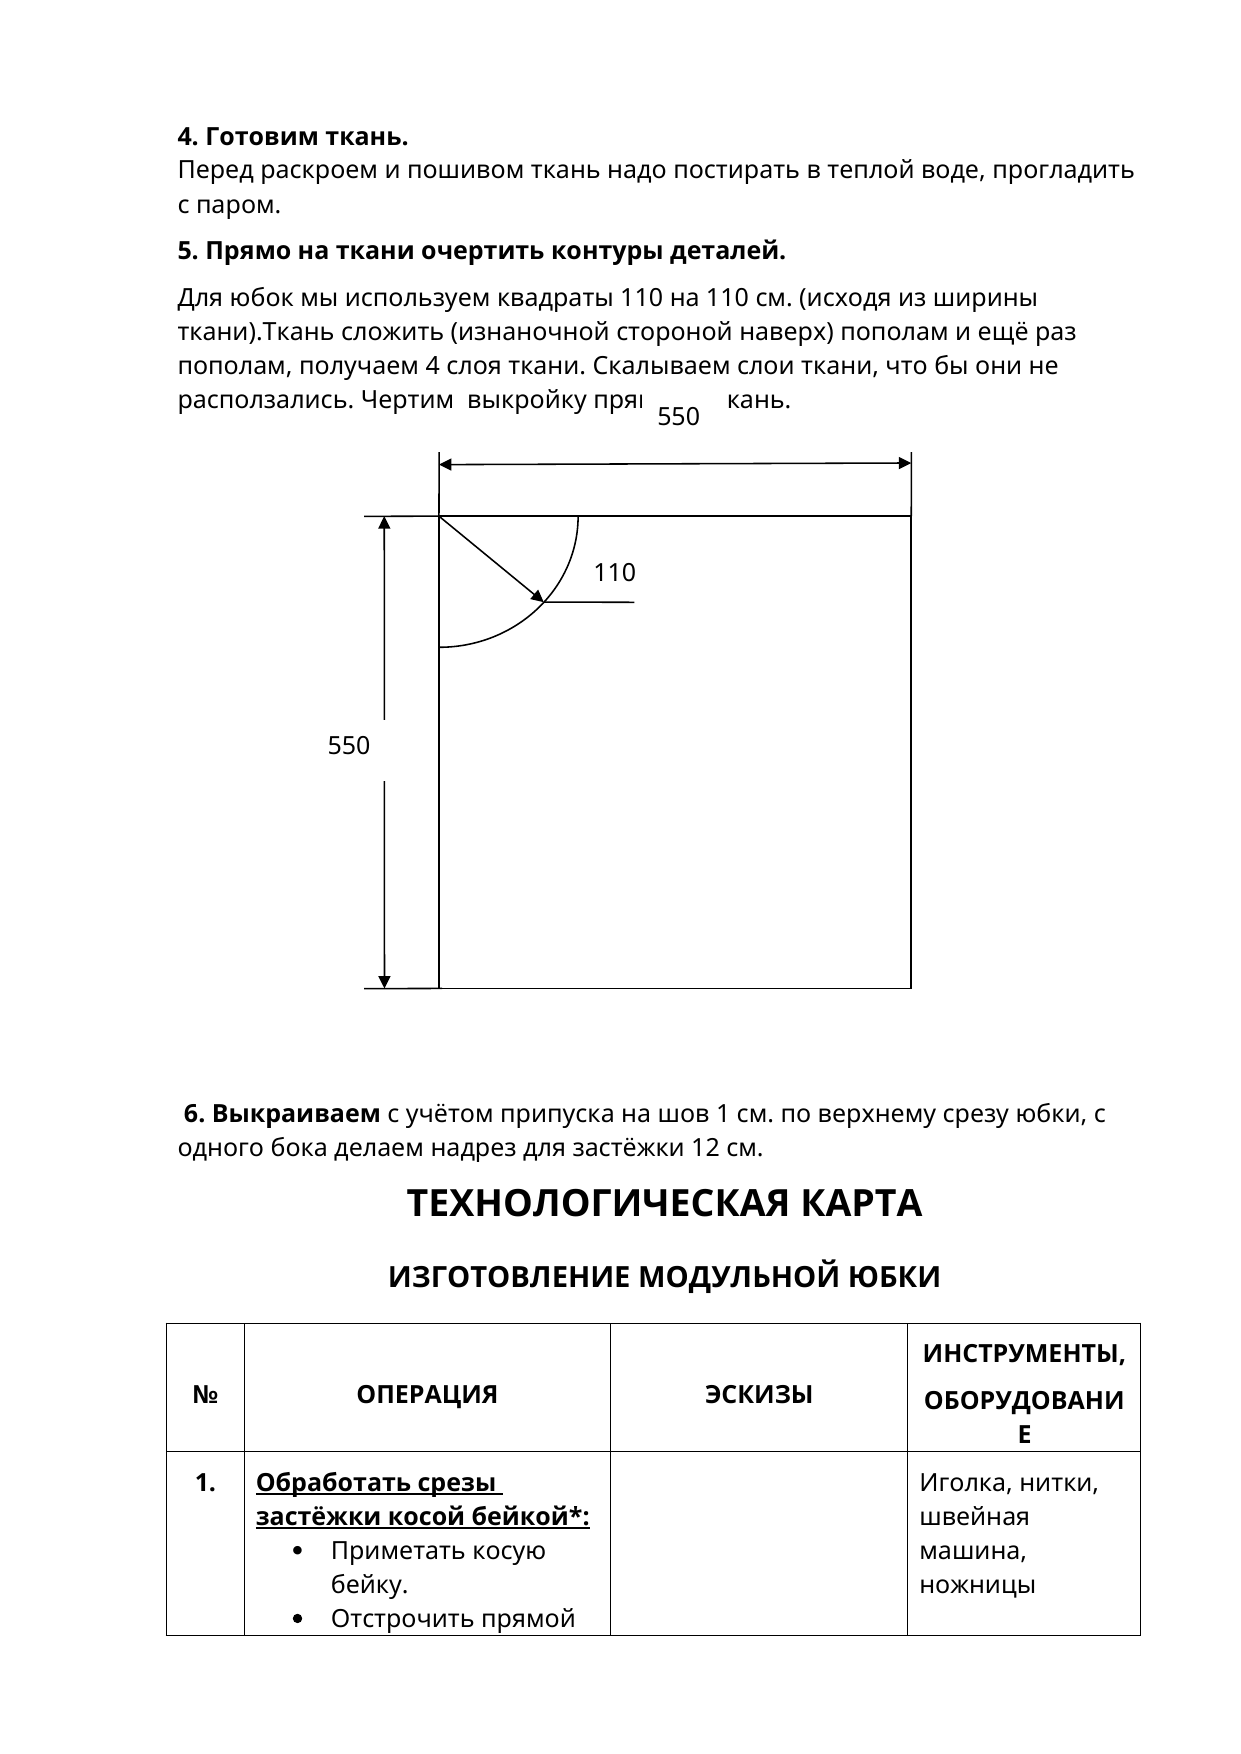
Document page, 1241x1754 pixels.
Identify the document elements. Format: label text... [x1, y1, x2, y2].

table_cell [611, 1452, 907, 1634]
text ИЗГОТОВЛЕНИЕ МОДУЛЬНОЙ ЮБКИ [177, 1256, 1152, 1296]
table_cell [245, 1452, 610, 1634]
table_header № [167, 1324, 244, 1451]
table_cell 1. [167, 1452, 244, 1634]
table_header ИНСТРУМЕНТЫ, ОБОРУДОВАНИЕ [908, 1324, 1140, 1451]
text 4. Готовим ткань. Перед раскроем и пошивом ткань надо постирать в теплой воде, прогладить с паром. [177, 118, 1152, 220]
text ТЕХНОЛОГИЧЕСКАЯ КАРТА [177, 1177, 1152, 1228]
text Для юбок мы используем квадраты 110 на 110 см. (исходя из ширины ткани).Ткань сложить (изнаночной стороной наверх) пополам и ещё раз пополам, получаем 4 слоя ткани. Скалываем слои ткани, что бы они не расползались. Чертим выкройку прямо на ткань. [177, 279, 1152, 444]
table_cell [908, 1452, 1140, 1634]
text 6. Выкраиваем с учётом припуска на шов 1 см. по верхнему срезу юбки, с одного бока делаем надрез для застёжки 12 см. [177, 1096, 1152, 1164]
table_header ЭСКИЗЫ [611, 1324, 907, 1451]
text 5. Прямо на ткани очертить контуры деталей. [177, 233, 1152, 267]
table_header ОПЕРАЦИЯ [245, 1324, 610, 1451]
